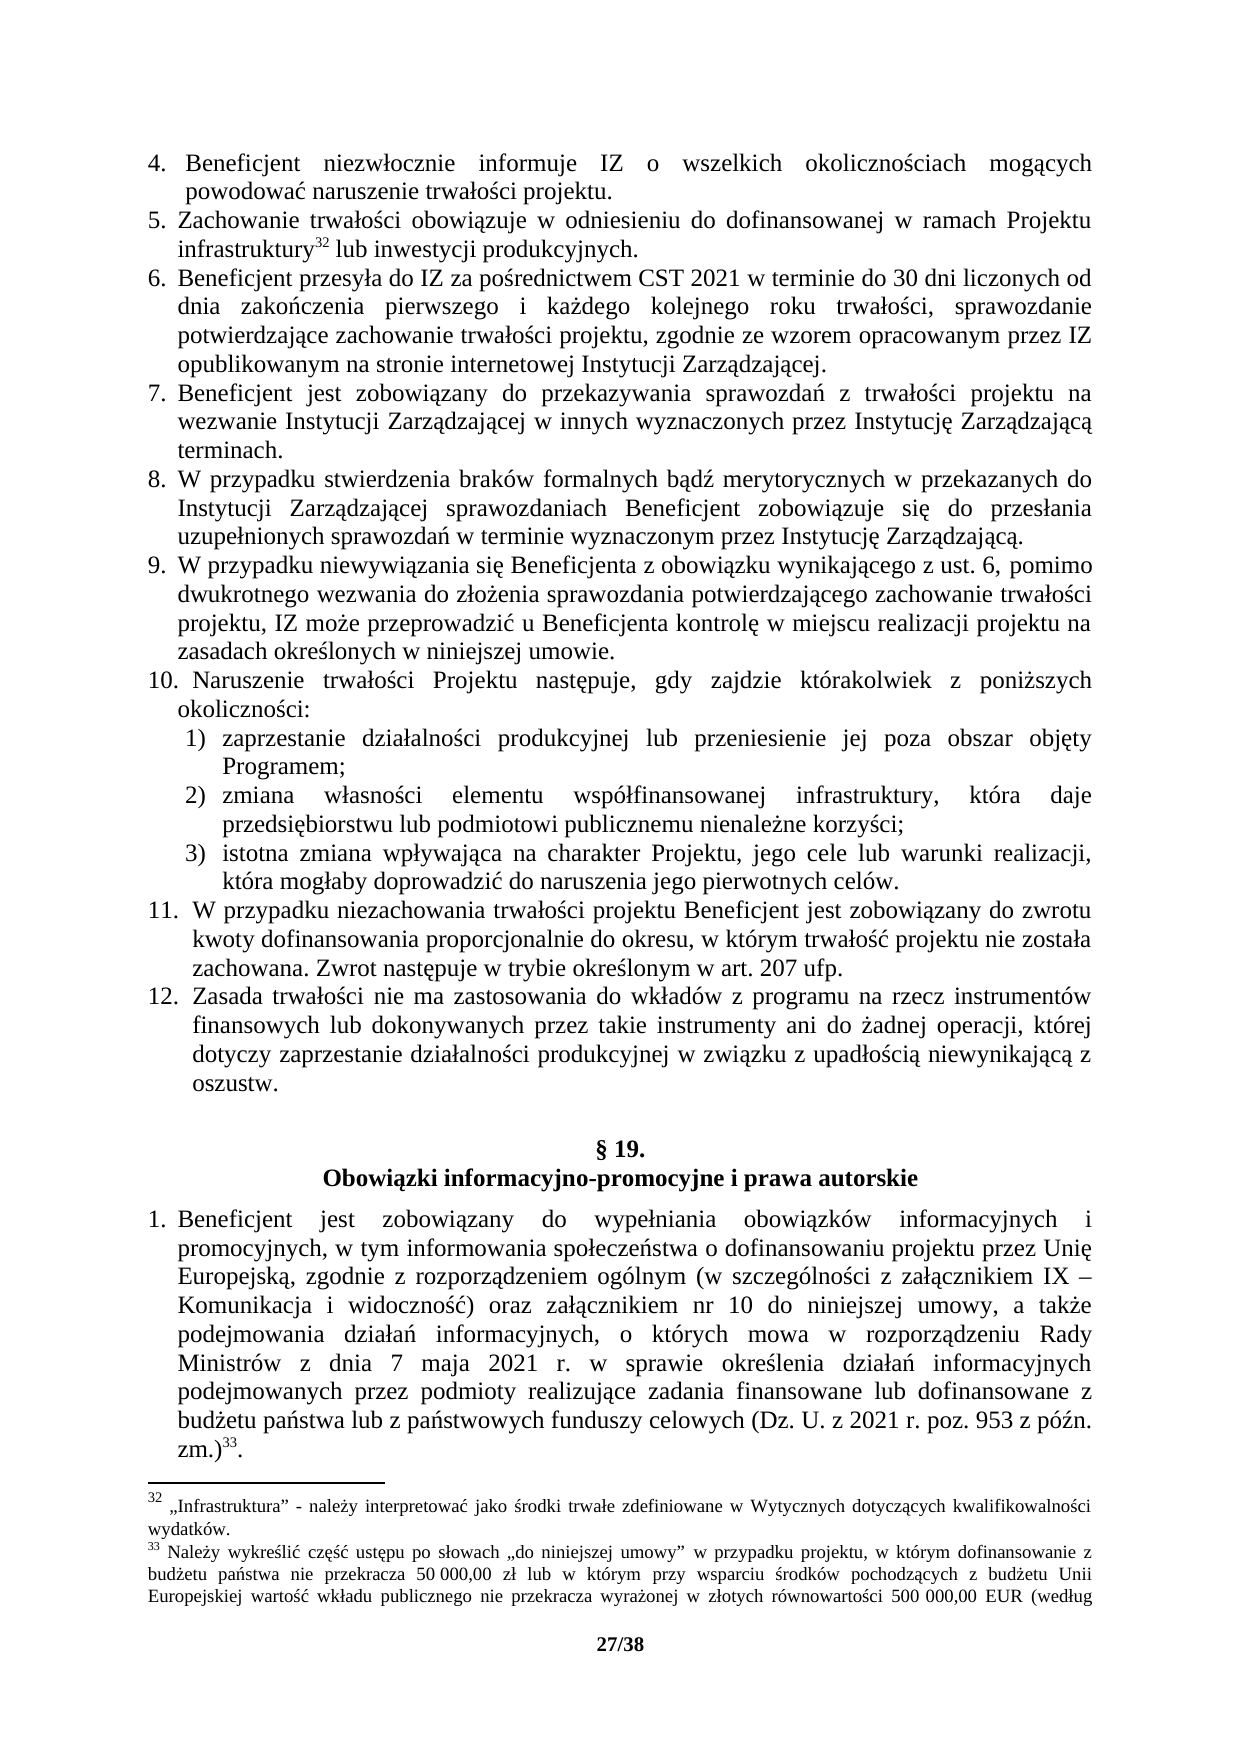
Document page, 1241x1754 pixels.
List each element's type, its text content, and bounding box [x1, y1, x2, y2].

list Naruszenie trwałości Projektu następuje, gdy zajdzie którakolwiek z poniższych okoliczności: [148, 665, 1093, 723]
list W przypadku niezachowania trwałości projektu Beneficjent jest zobowiązany do zwrotu kwoty dofinansowania proporcjonalnie do okresu, w którym trwałość projektu nie została zachowana. Zwrot następuje w trybie określonym w art. 207 ufp. [148, 895, 1093, 981]
list zaprzestanie działalności produkcyjnej lub przeniesienie jej poza obszar objęty Programem; [185, 723, 1093, 780]
list Beneficjent niezwłocznie informuje IZ o wszelkich okolicznościach mogących powodować naruszenie trwałości projektu. [148, 148, 1093, 205]
list Beneficjent przesyła do IZ za pośrednictwem CST 2021 w terminie do 30 dni liczonych od dnia zakończenia pierwszego i każdego kolejnego roku trwałości, sprawozdanie potwierdzające zachowanie trwałości projektu, zgodnie ze wzorem opracowanym przez IZ opublikowanym na stronie internetowej Instytucji Zarządzającej. [148, 263, 1093, 378]
subtitle § 19. Obowiązki informacyjno-promocyjne i prawa autorskie [148, 1134, 1093, 1191]
list istotna zmiana wpływająca na charakter Projektu, jego cele lub warunki realizacji, która mogłaby doprowadzić do naruszenia jego pierwotnych celów. [185, 838, 1093, 895]
list zmiana własności elementu współfinansowanej infrastruktury, która daje przedsiębiorstwu lub podmiotowi publicznemu nienależne korzyści; [185, 780, 1093, 838]
list W przypadku stwierdzenia braków formalnych bądź merytorycznych w przekazanych do Instytucji Zarządzającej sprawozdaniach Beneficjent zobowiązuje się do przesłania uzupełnionych sprawozdań w terminie wyznaczonym przez Instytucję Zarządzającą. [148, 464, 1093, 550]
list Zachowanie trwałości obowiązuje w odniesieniu do dofinansowanej w ramach Projektu infrastruktury lub inwestycji produkcyjnych. [148, 205, 1093, 263]
list Beneficjent jest zobowiązany do wypełniania obowiązków informacyjnych i promocyjnych, w tym informowania społeczeństwa o dofinansowaniu projektu przez Unię Europejską, zgodnie z rozporządzeniem ogólnym (w szczególności z załącznikiem IX – Komunikacja i widoczność) oraz załącznikiem nr 10 do niniejszej umowy, a także podejmowania działań informacyjnych, o których mowa w rozporządzeniu Rady Ministrów z dnia 7 maja 2021 r. w sprawie określenia działań informacyjnych podejmowanych przez podmioty realizujące zadania finansowane lub dofinansowane z budżetu państwa lub z państwowych funduszy celowych (Dz. U. z 2021 r. poz. 953 z późn. zm.). [148, 1204, 1093, 1463]
list W przypadku niewywiązania się Beneficjenta z obowiązku wynikającego z ust. 6, pomimo dwukrotnego wezwania do złożenia sprawozdania potwierdzającego zachowanie trwałości projektu, IZ może przeprowadzić u Beneficjenta kontrolę w miejscu realizacji projektu na zasadach określonych w niniejszej umowie. [148, 550, 1093, 665]
list Beneficjent jest zobowiązany do przekazywania sprawozdań z trwałości projektu na wezwanie Instytucji Zarządzającej w innych wyznaczonych przez Instytucję Zarządzającą terminach. [148, 378, 1093, 464]
list Zasada trwałości nie ma zastosowania do wkładów z programu na rzecz instrumentów finansowych lub dokonywanych przez takie instrumenty ani do żadnej operacji, której dotyczy zaprzestanie działalności produkcyjnej w związku z upadłością niewynikającą z oszustw. [148, 981, 1093, 1096]
